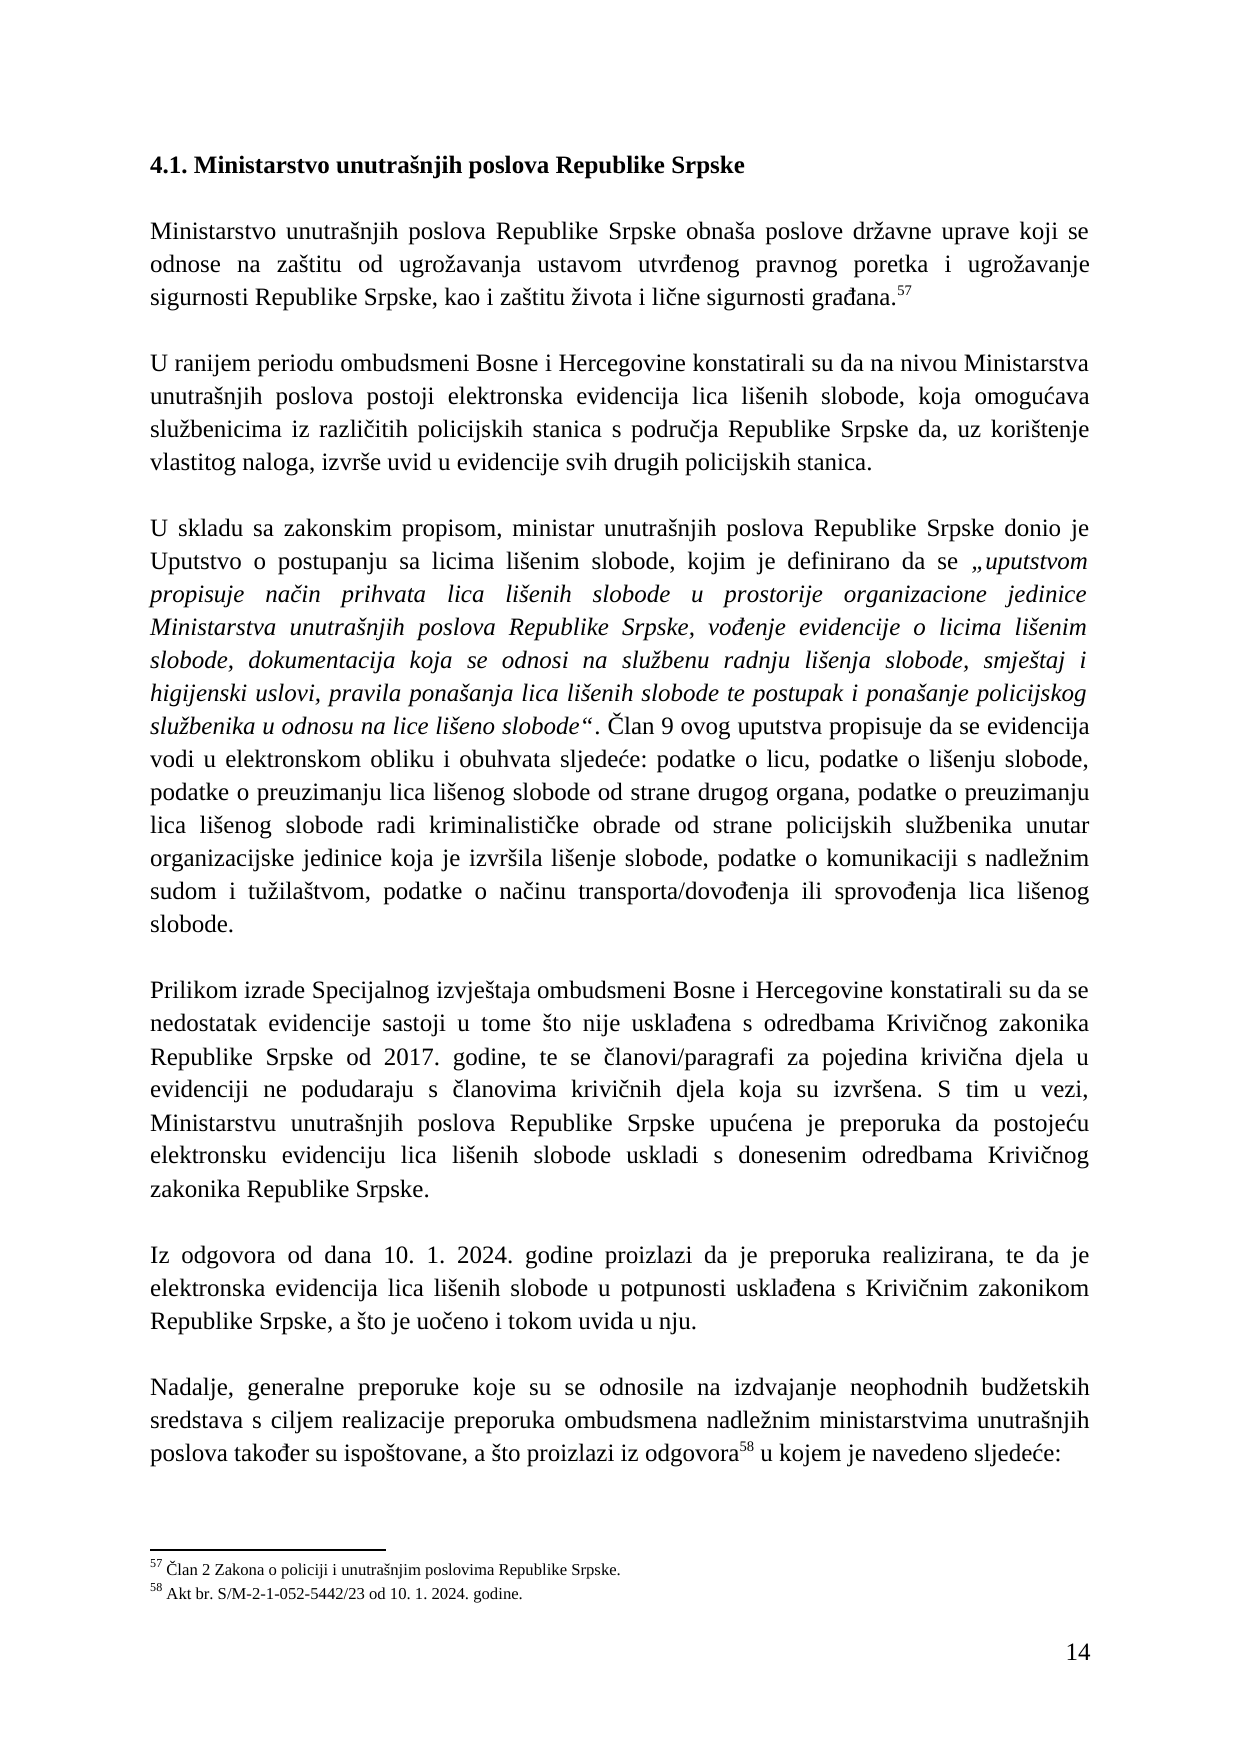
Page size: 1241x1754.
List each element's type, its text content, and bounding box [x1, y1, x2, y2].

text Ministarstvo unutrašnjih poslova Republike Srpske obnaša poslove državne uprave koji se odnose na zaštitu od ugrožavanja ustavom utvrđenog pravnog poretka i ugrožavanje sigurnosti Republike Srpske, kao i zaštitu života i lične sigurnosti građana. [150, 216, 1090, 311]
text Iz odgovora od dana 10. 1. 2024. godine proizlazi da je preporuka realizirana, te da je elektronska evidencija lica lišenih slobode u potpunosti usklađena s Krivičnim zakonikom Republike Srpske, a što je uočeno i tokom uvida u nju. [150, 1240, 1090, 1334]
text U skladu sa zakonskim propisom, ministar unutrašnjih poslova Republike Srpske donio je Uputstvo o postupanju sa licima lišenim slobode, kojim je definirano da se „uputstvom propisuje način prihvata lica lišenih slobode u prostorije organizacione jedinice Ministarstva unutrašnjih poslova Republike Srpske, vođenje evidencije o licima lišenim slobode, dokumentacija koja se odnosi na službenu radnju lišenja slobode, smještaj i higijenski uslovi, pravila ponašanja lica lišenih slobode te postupak i ponašanje policijskog službenika u odnosu na lice lišeno slobode“. Član 9 ovog uputstva propisuje da se evidencija vodi u elektronskom obliku i obuhvata sljedeće: podatke o licu, podatke o lišenju slobode, podatke o preuzimanju lica lišenog slobode od strane drugog organa, podatke o preuzimanju lica lišenog slobode radi kriminalističke obrade od strane policijskih službenika unutar organizacijske jedinice koja je izvršila lišenje slobode, podatke o komunikaciji s nadležnim sudom i tužilaštvom, podatke o načinu transporta/dovođenja ili sprovođenja lica lišenog slobode. [150, 513, 1090, 938]
subtitle 4.1. Ministarstvo unutrašnjih poslova Republike Srpske [150, 150, 1090, 179]
text Prilikom izrade Specijalnog izvještaja ombudsmeni Bosne i Hercegovine konstatirali su da se nedostatak evidencije sastoji u tome što nije usklađena s odredbama Krivičnog zakonika Republike Srpske od 2017. godine, te se članovi/paragrafi za pojedina krivična djela u evidenciji ne podudaraju s članovima krivičnih djela koja su izvršena. S tim u vezi, Ministarstvu unutrašnjih poslova Republike Srpske upućena je preporuka da postojeću elektronsku evidenciju lica lišenih slobode uskladi s donesenim odredbama Krivičnog zakonika Republike Srpske. [150, 976, 1090, 1202]
text Nadalje, generalne preporuke koje su se odnosile na izdvajanje neophodnih budžetskih sredstava s ciljem realizacije preporuka ombudsmena nadležnim ministarstvima unutrašnjih poslova također su ispoštovane, a što proizlazi iz odgovora u kojem je navedeno sljedeće: [150, 1372, 1090, 1467]
text U ranijem periodu ombudsmeni Bosne i Hercegovine konstatirali su da na nivou Ministarstva unutrašnjih poslova postoji elektronska evidencija lica lišenih slobode, koja omogućava službenicima iz različitih policijskih stanica s područja Republike Srpske da, uz korištenje vlastitog naloga, izvrše uvid u evidencije svih drugih policijskih stanica. [150, 348, 1090, 476]
